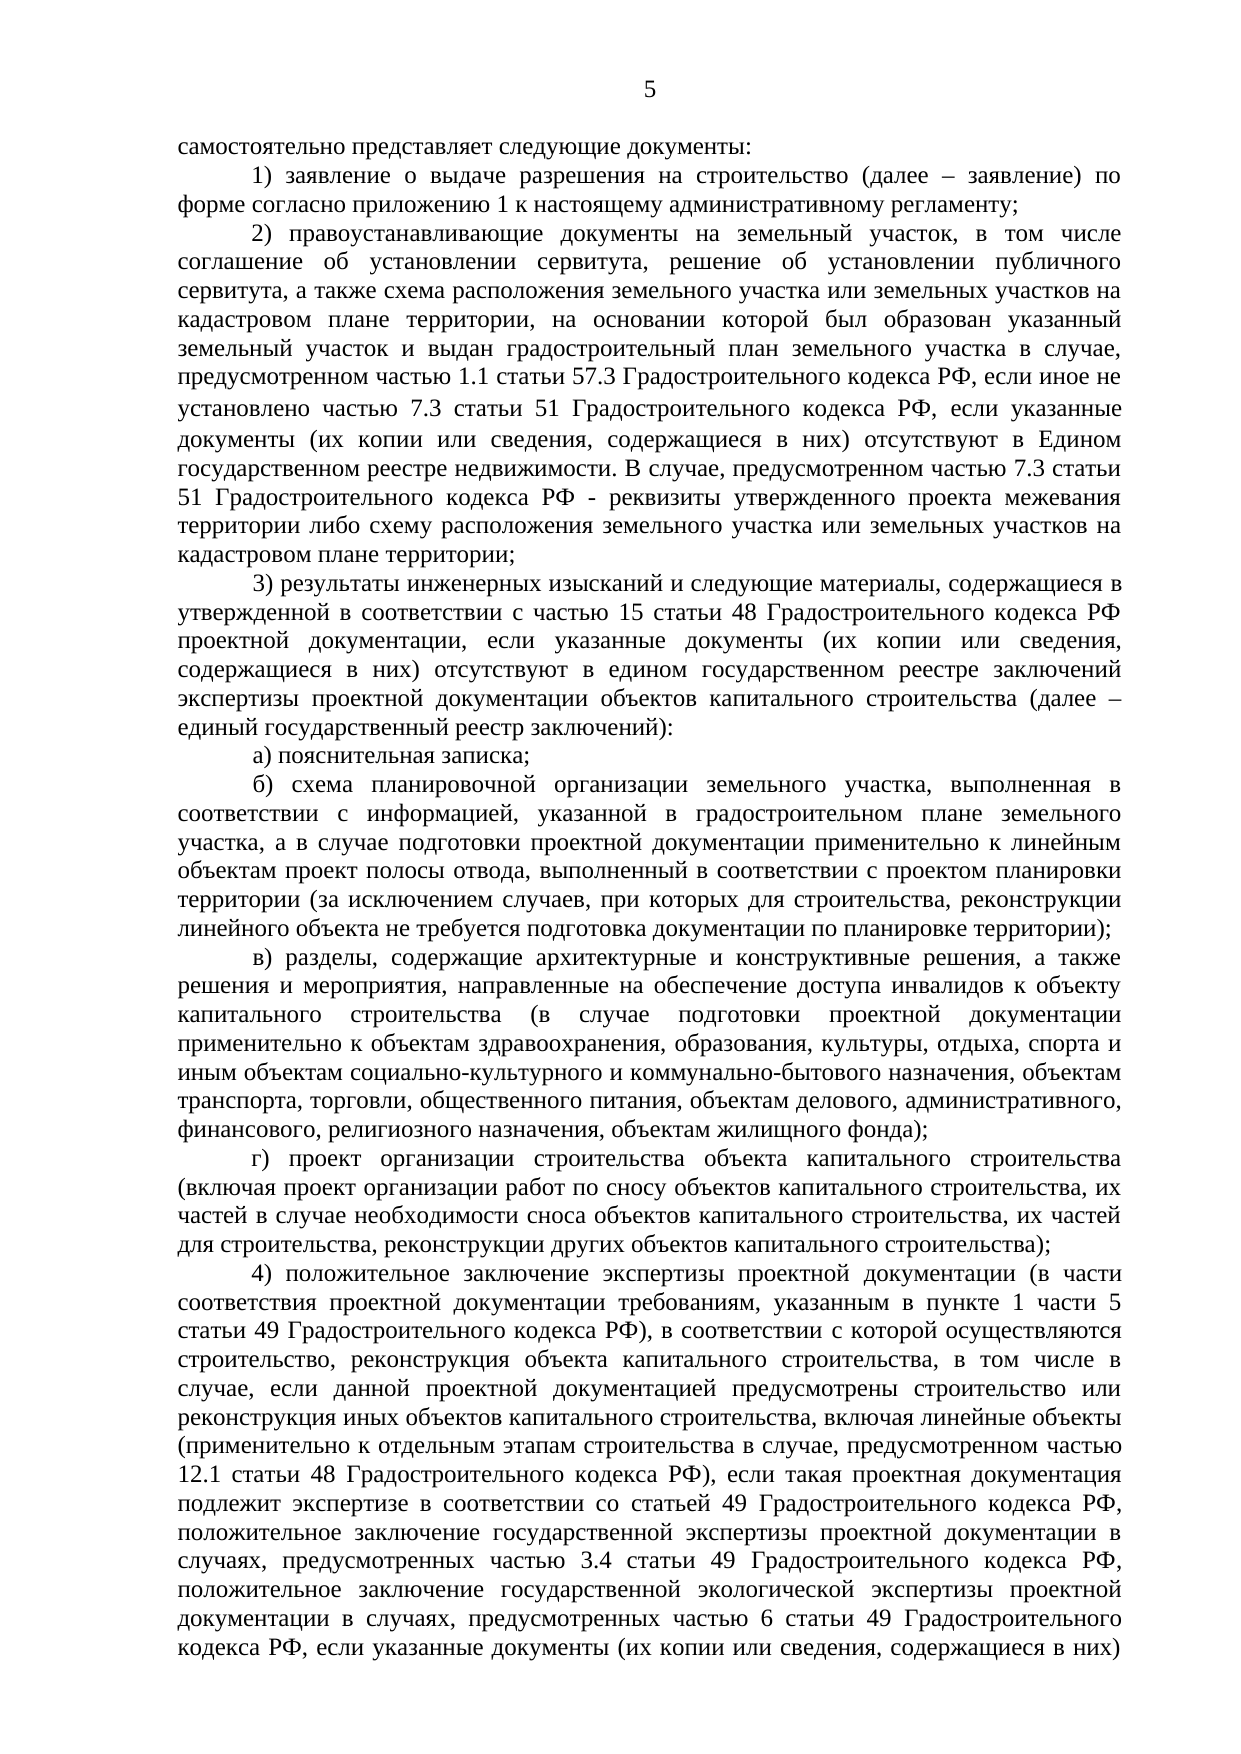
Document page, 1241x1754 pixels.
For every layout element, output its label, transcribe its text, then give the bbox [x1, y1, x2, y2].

text в) разделы, содержащие архитектурные и конструктивные решения, а также решения и мероприятия, направленные на обеспечение доступа инвалидов к объекту капитального строительства (в случае подготовки проектной документации применительно к объектам здравоохранения, образования, культуры, отдыха, спорта и иным объектам социально-культурного и коммунально-бытового назначения, объектам транспорта, торговли, общественного питания, объектам делового, административного, финансового, религиозного назначения, объектам жилищного фонда); [177, 942, 1122, 1143]
text 3) результаты инженерных изысканий и следующие материалы, содержащиеся в утвержденной в соответствии с частью 15 статьи 48 Градостроительного кодекса РФ проектной документации, если указанные документы (их копии или сведения, содержащиеся в них) отсутствуют в едином государственном реестре заключений экспертизы проектной документации объектов капитального строительства (далее – единый государственный реестр заключений): [177, 568, 1122, 740]
text б) схема планировочной организации земельного участка, выполненная в соответствии с информацией, указанной в градостроительном плане земельного участка, а в случае подготовки проектной документации применительно к линейным объектам проект полосы отвода, выполненный в соответствии с проектом планировки территории (за исключением случаев, при которых для строительства, реконструкции линейного объекта не требуется подготовка документации по планировке территории); [177, 769, 1122, 942]
text 1) заявление о выдаче разрешения на строительство (далее – заявление) по форме согласно приложению 1 к настоящему административному регламенту; [177, 160, 1122, 218]
text г) проект организации строительства объекта капитального строительства (включая проект организации работ по сносу объектов капитального строительства, их частей в случае необходимости сноса объектов капитального строительства, их частей для строительства, реконструкции других объектов капитального строительства); [177, 1143, 1122, 1258]
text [177, 1258, 1122, 1660]
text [177, 131, 1122, 160]
text а) пояснительная записка; [177, 740, 1122, 769]
text 2) правоустанавливающие документы на земельный участок, в том числе соглашение об установлении сервитута, решение об установлении публичного сервитута, а также схема расположения земельного участка или земельных участков на кадастровом плане территории, на основании которой был образован указанный земельный участок и выдан градостроительный план земельного участка в случае, предусмотренном частью 1.1 статьи 57.3 Градостроительного кодекса РФ, если иное не установлено частью 7.3 статьи 51 Градостроительного кодекса РФ, если указанные документы (их копии или сведения, содержащиеся в них) отсутствуют в Едином государственном реестре недвижимости. В случае, предусмотренном частью 7.3 статьи 51 Градостроительного кодекса РФ - реквизиты утвержденного проекта межевания территории либо схему расположения земельного участка или земельных участков на кадастровом плане территории; [177, 218, 1122, 568]
